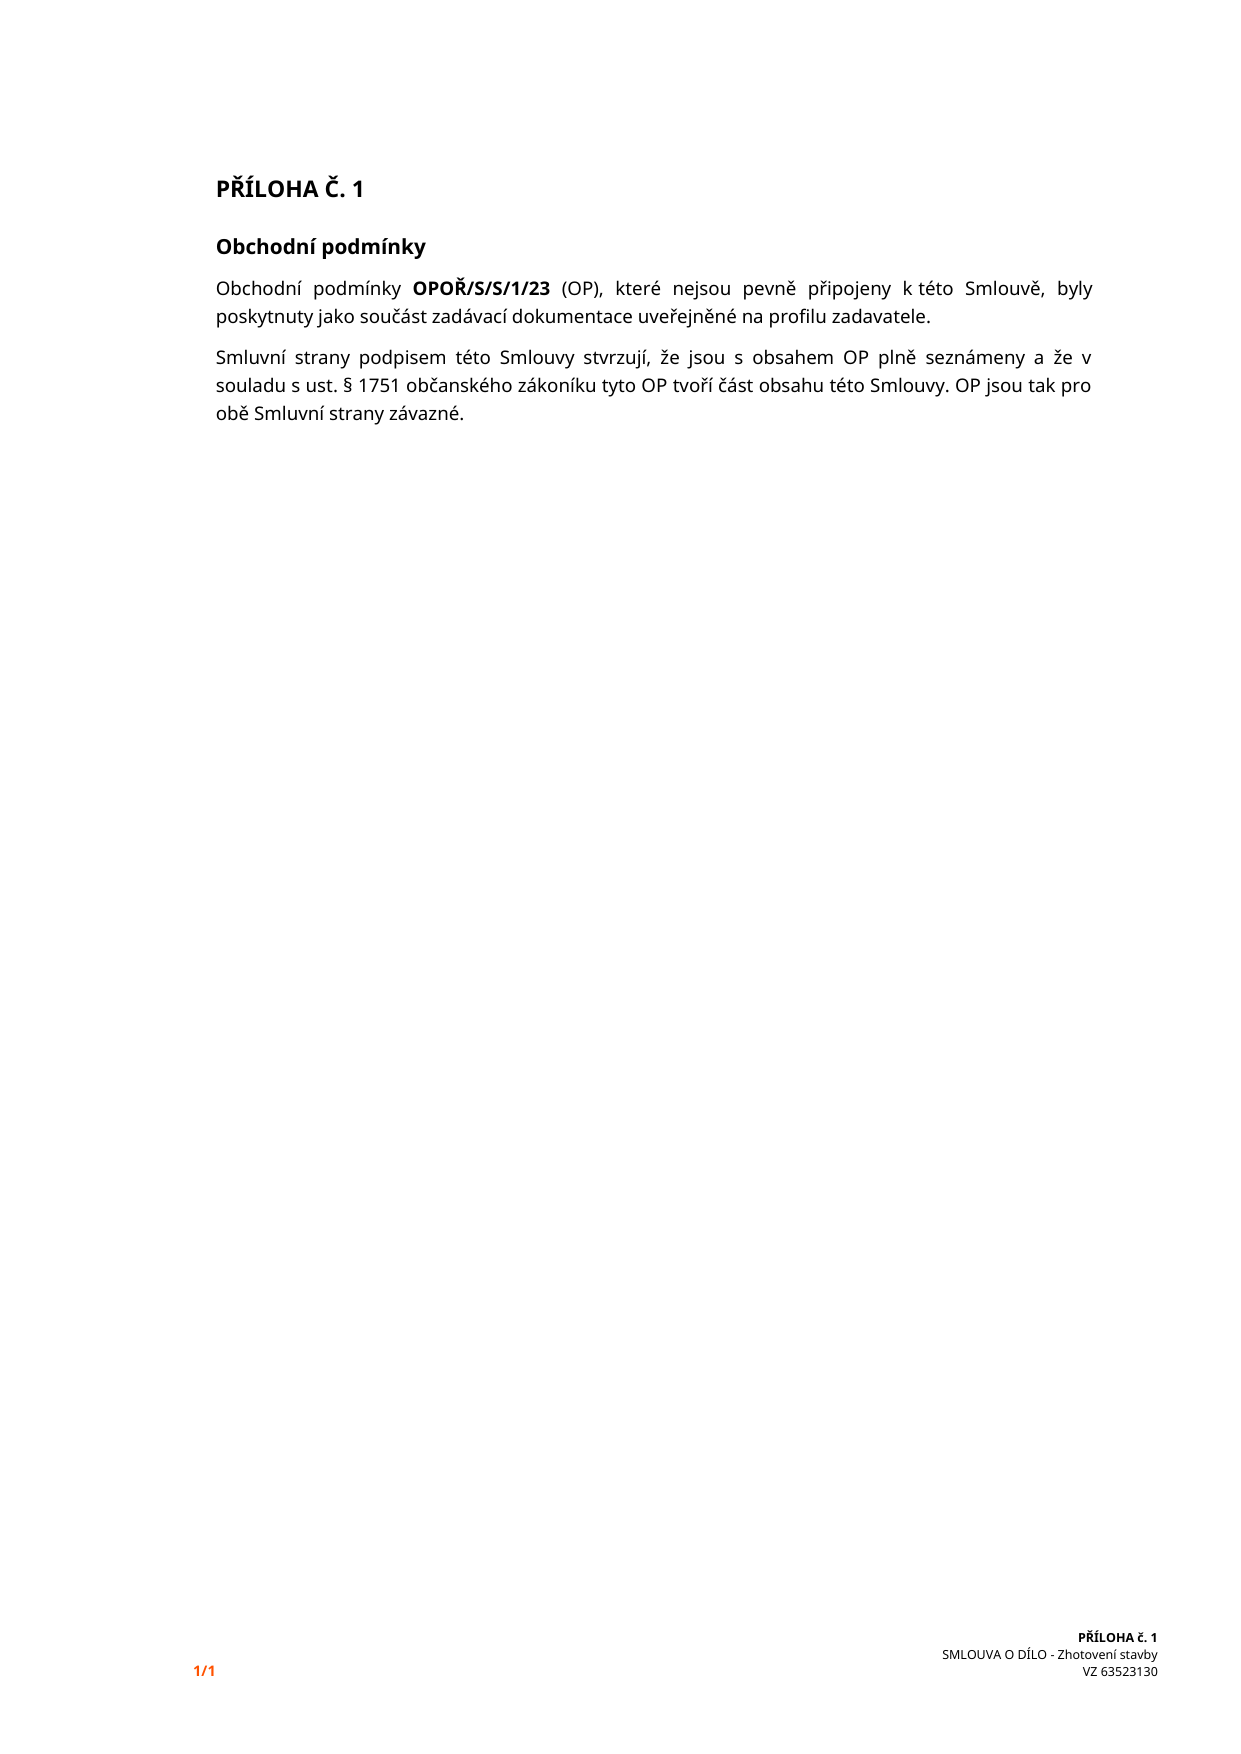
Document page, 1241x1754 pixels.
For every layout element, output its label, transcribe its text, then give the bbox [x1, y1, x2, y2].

text Smluvní strany podpisem této Smlouvy stvrzují, že jsou s obsahem OP plně seznámeny a že v souladu s ust. § 1751 občanského zákoníku tyto OP tvoří část obsahu této Smlouvy. OP jsou tak pro obě Smluvní strany závazné. [216, 344, 1093, 426]
text Příloha č. 1 [216, 172, 1093, 204]
text Obchodní podmínky [216, 232, 1093, 260]
text Obchodní podmínky OPOŘ/S/S/1/23 (OP), které nejsou pevně připojeny k této Smlouvě, byly poskytnuty jako součást zadávací dokumentace uveřejněné na profilu zadavatele. [216, 276, 1093, 329]
